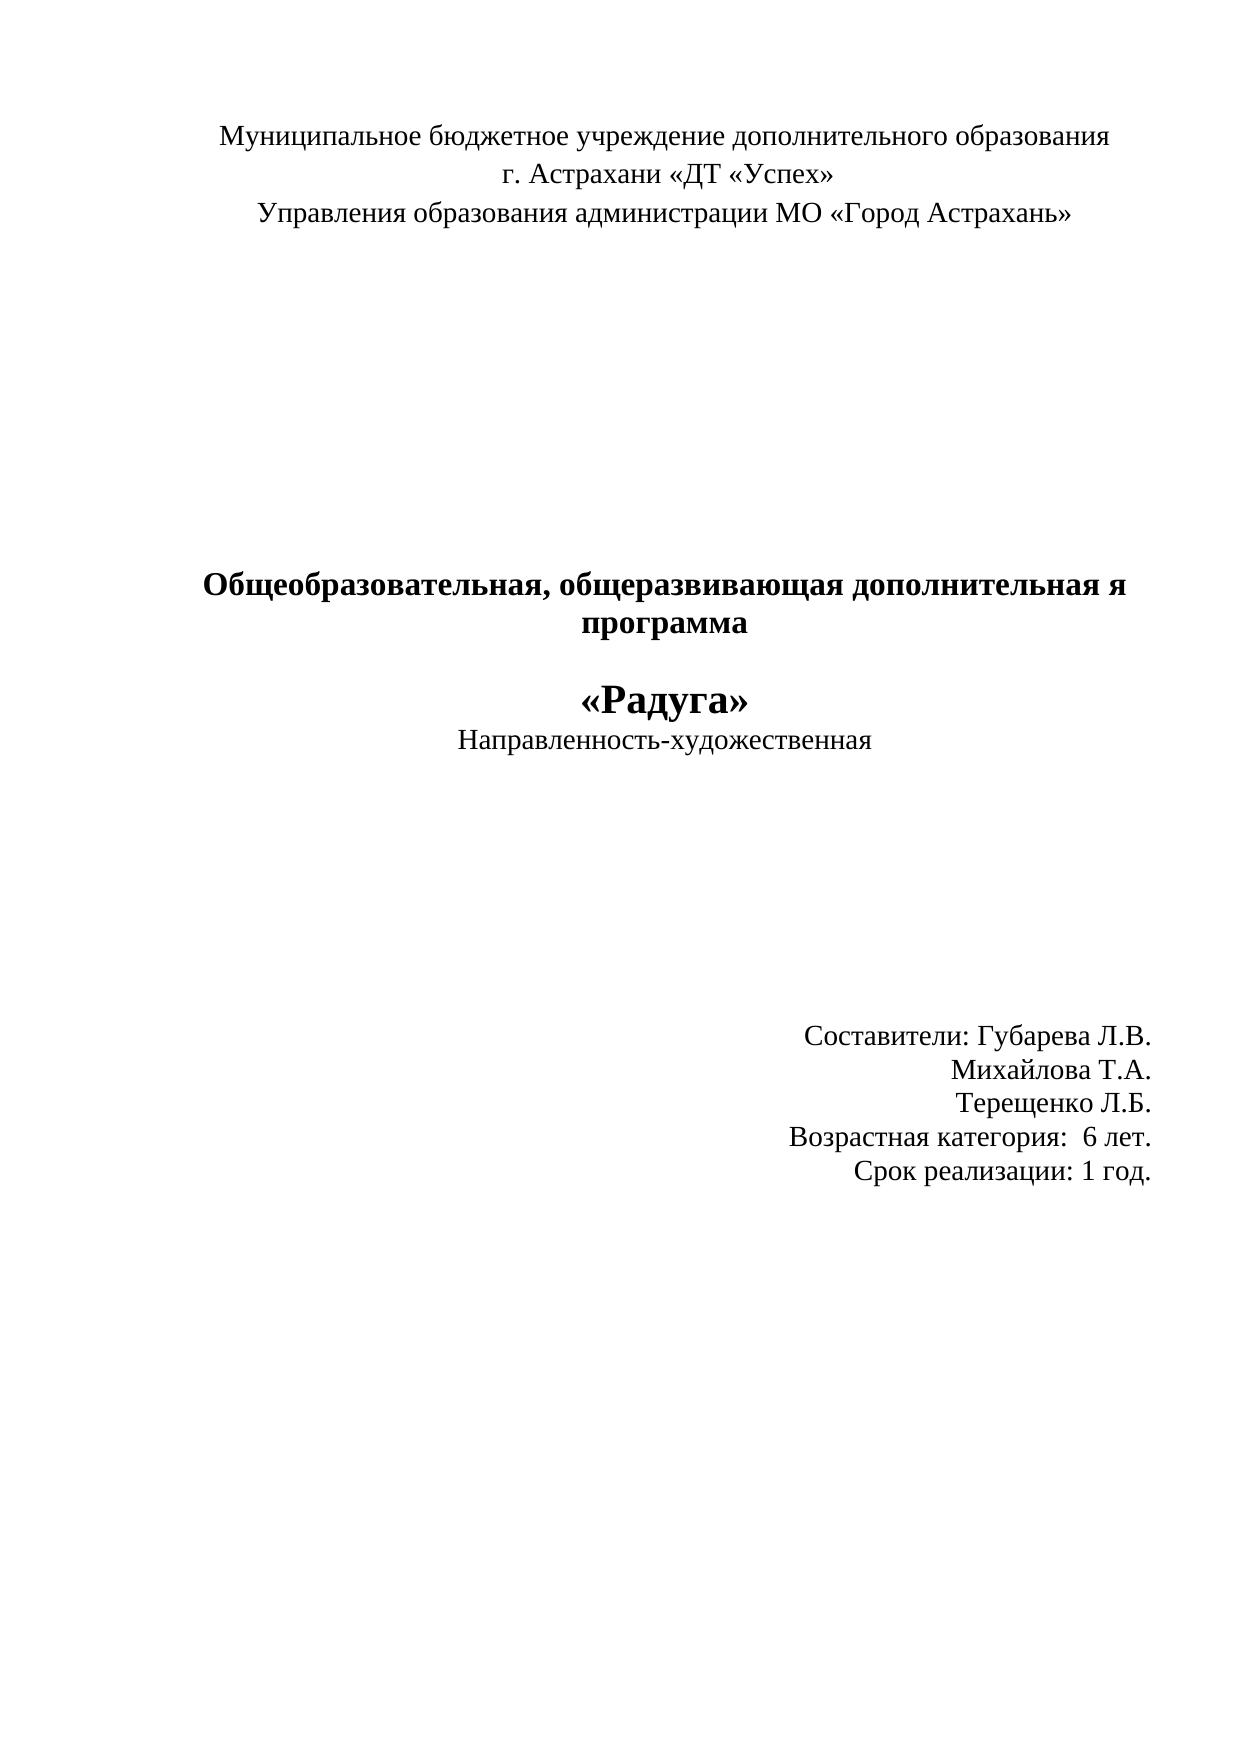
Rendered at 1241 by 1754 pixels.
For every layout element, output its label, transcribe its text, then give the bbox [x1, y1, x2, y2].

text Направленность-художественная [177, 722, 1152, 756]
text Управления образования администрации МО «Город Астрахань» [177, 195, 1152, 229]
text Терещенко Л.Б. [177, 1086, 1152, 1119]
text Михайлова Т.А. [177, 1052, 1152, 1086]
text Возрастная категория: 6 лет. [177, 1119, 1152, 1153]
text г. Астрахани «ДТ «Успех» [177, 157, 1152, 190]
text Муниципальное бюджетное учреждение дополнительного образования [177, 118, 1152, 152]
text «Радуга» [177, 674, 1152, 722]
text Срок реализации: 1 год. [177, 1153, 1152, 1186]
text Общеобразовательная, общеразвивающая дополнительная я программа [177, 564, 1152, 641]
text Составители: Губарева Л.В. [177, 1018, 1152, 1052]
